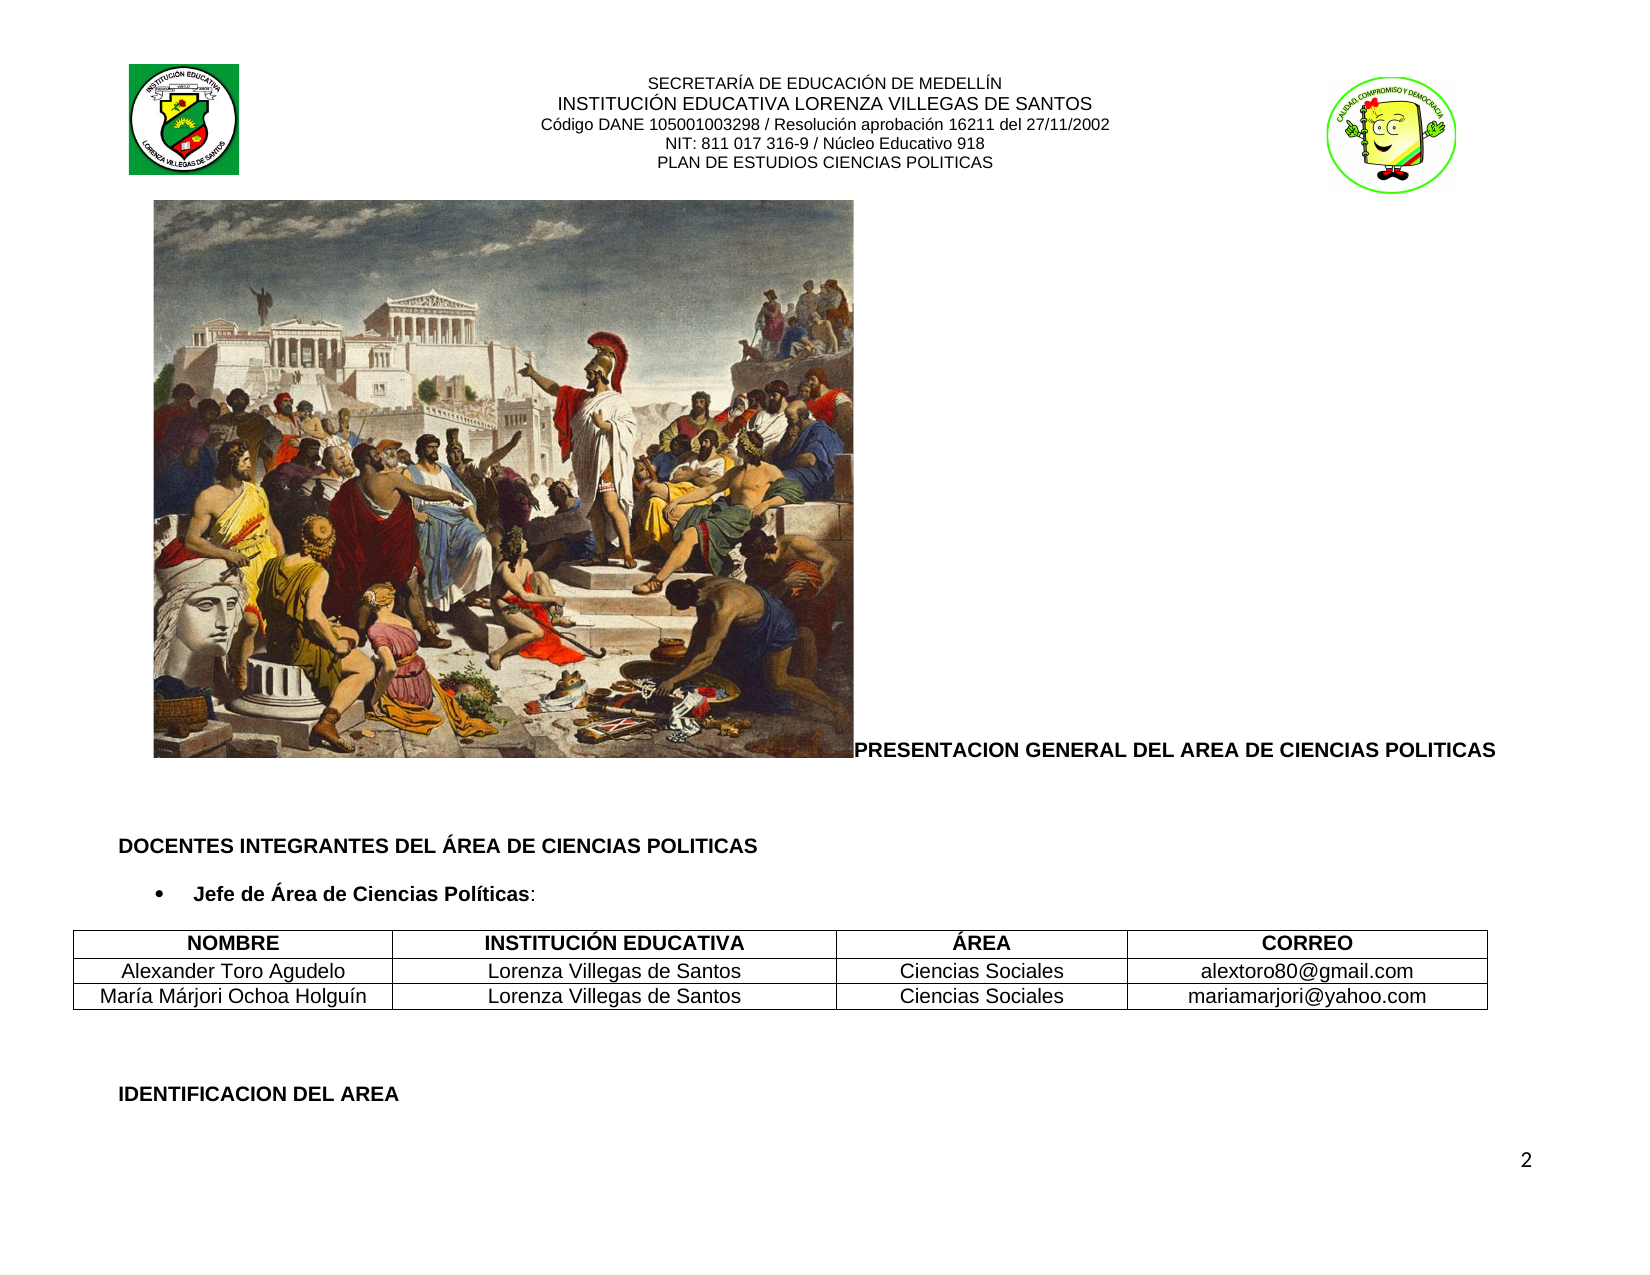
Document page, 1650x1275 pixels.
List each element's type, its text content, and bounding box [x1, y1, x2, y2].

table_header INSTITUCIÓN EDUCATIVA [393, 931, 836, 957]
table_cell Lorenza Villegas de Santos [393, 984, 836, 1009]
picture [153, 200, 854, 758]
picture [128, 64, 240, 175]
table_cell alextoro80@gmail.com [1128, 959, 1487, 983]
text DOCENTES INTEGRANTES DEL ÁREA DE CIENCIAS POLITICAS [118, 834, 1532, 858]
table_cell Alexander Toro Agudelo [74, 959, 392, 983]
table_cell mariamarjori@yahoo.com [1128, 984, 1487, 1009]
picture [1326, 77, 1457, 194]
list Jefe de Área de Ciencias Políticas: [156, 882, 1532, 906]
table_cell Lorenza Villegas de Santos [393, 959, 836, 983]
table_cell Ciencias Sociales [837, 984, 1127, 1009]
table_header CORREO [1128, 931, 1487, 957]
table_header ÁREA [837, 931, 1127, 957]
text IDENTIFICACION DEL AREA [118, 1082, 1532, 1106]
table_header NOMBRE [74, 931, 392, 957]
table_cell María Márjori Ochoa Holguín [74, 984, 392, 1009]
table_cell Ciencias Sociales [837, 959, 1127, 983]
